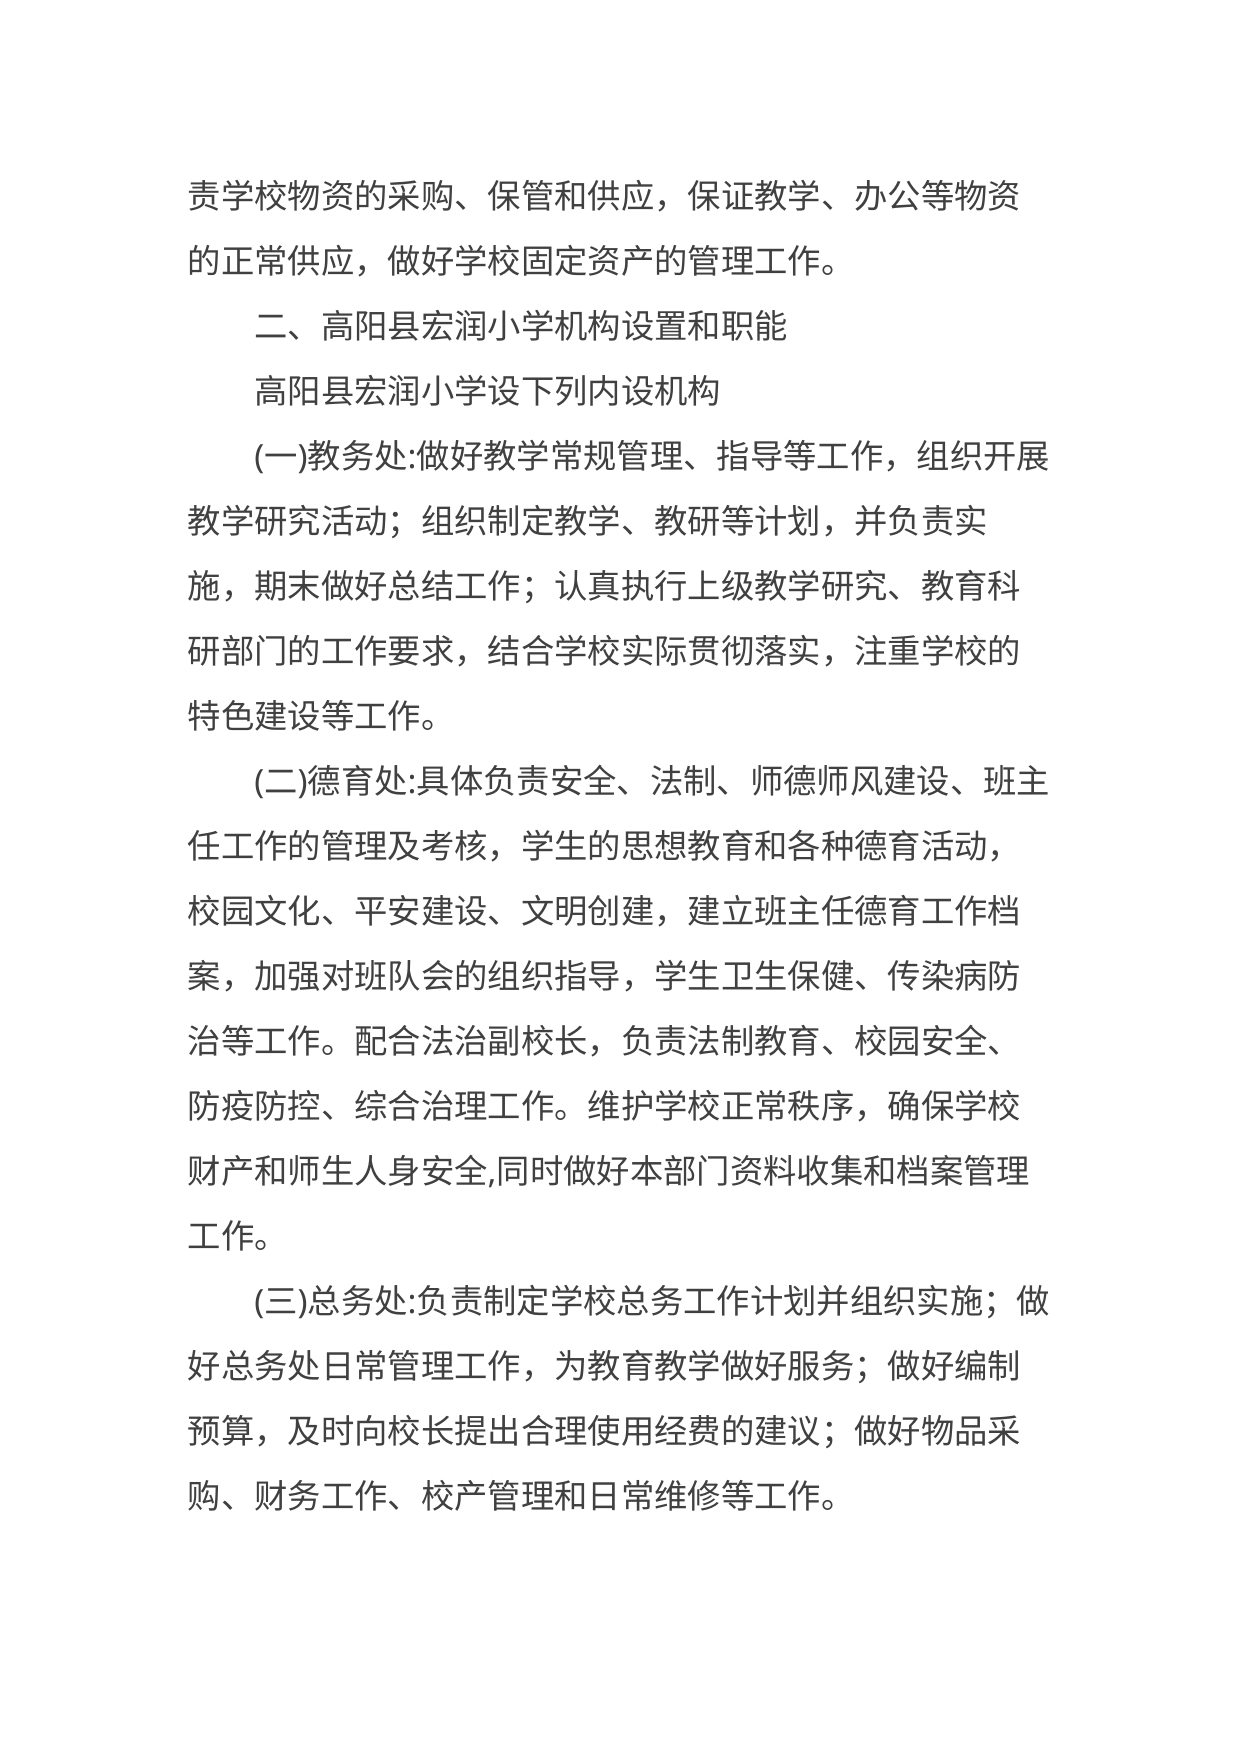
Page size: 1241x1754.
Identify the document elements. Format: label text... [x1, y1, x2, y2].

text (二)德育处:具体负责安全、法制、师德师风建设、班主任工作的管理及考核，学生的思想教育和各种德育活动，校园文化、平安建设、文明创建，建立班主任德育工作档案，加强对班队会的组织指导，学生卫生保健、传染病防治等工作。配合法治副校长，负责法制教育、校园安全、防疫防控、综合治理工作。维护学校正常秩序，确保学校财产和师生人身安全,同时做好本部门资料收集和档案管理工作。 [187, 747, 1053, 1267]
text 高阳县宏润小学设下列内设机构 [187, 357, 1053, 422]
text (三)总务处:负责制定学校总务工作计划并组织实施；做好总务处日常管理工作，为教育教学做好服务；做好编制预算，及时向校长提出合理使用经费的建议；做好物品采购、财务工作、校产管理和日常维修等工作。 [187, 1267, 1053, 1527]
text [187, 162, 1053, 292]
text (一)教务处:做好教学常规管理、指导等工作，组织开展教学研究活动；组织制定教学、教研等计划，并负责实施，期末做好总结工作；认真执行上级教学研究、教育科研部门的工作要求，结合学校实际贯彻落实，注重学校的特色建设等工作。 [187, 422, 1053, 747]
text 二、高阳县宏润小学机构设置和职能 [187, 292, 1053, 357]
